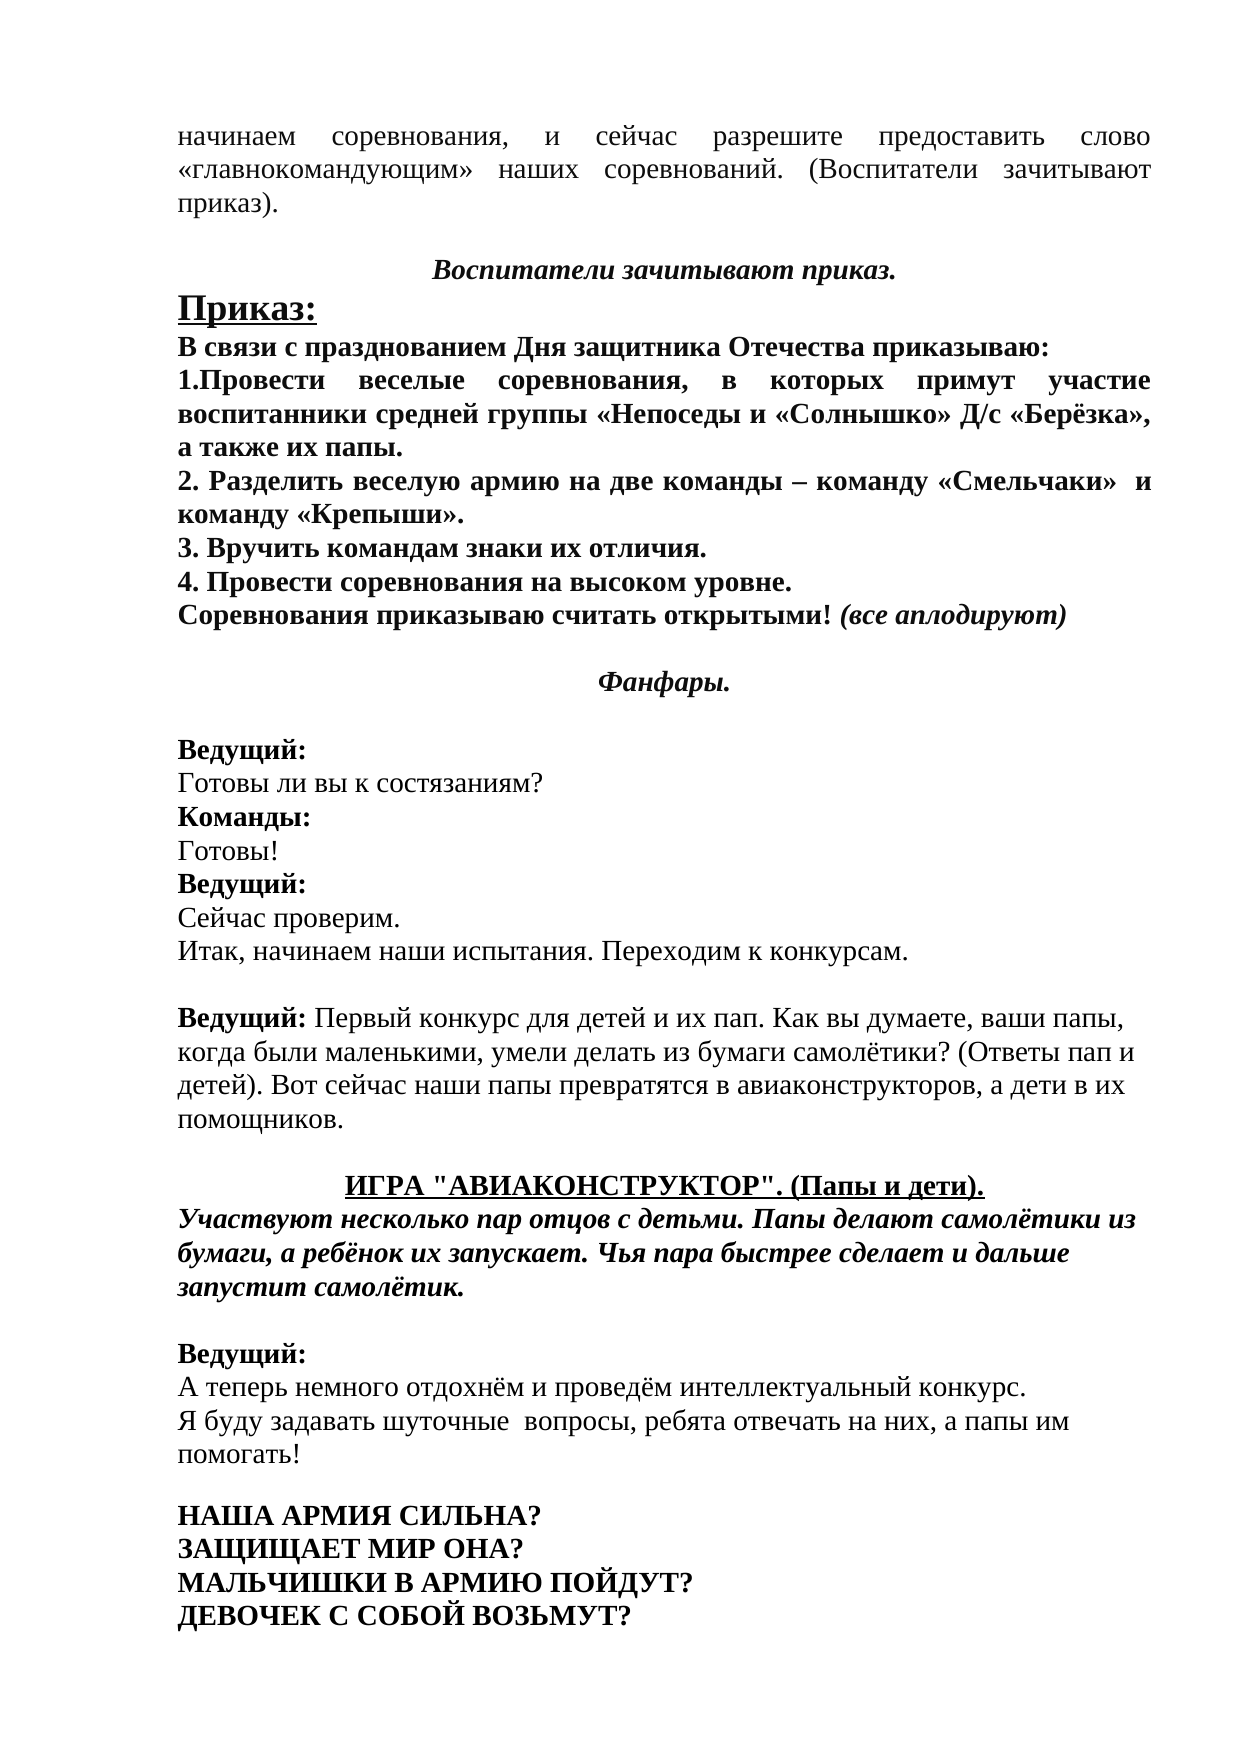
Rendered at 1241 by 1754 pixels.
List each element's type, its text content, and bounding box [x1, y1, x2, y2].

text Готовы ли вы к состязаниям? [177, 766, 1152, 799]
text Приказ: [177, 286, 1152, 329]
text А теперь немного отдохнём и проведём интеллектуальный конкурс. [177, 1369, 1152, 1403]
text ЗАЩИЩАЕТ МИР ОНА? [177, 1531, 1152, 1565]
text Воспитатели зачитывают приказ. [177, 252, 1152, 286]
text Готовы! [177, 833, 1152, 866]
text Ведущий: [177, 1336, 1152, 1369]
text Команды: [177, 799, 1152, 833]
text МАЛЬЧИШКИ В АРМИЮ ПОЙДУТ? [177, 1565, 1152, 1598]
text Фанфары. [177, 664, 1152, 698]
text В связи с празднованием Дня защитника Отечества приказываю: [177, 329, 1152, 362]
text 2. Разделить веселую армию на две команды – команду «Смельчаки» и команду «Крепыши». [177, 463, 1152, 530]
text НАША АРМИЯ СИЛЬНА? [177, 1498, 1152, 1531]
text Я буду задавать шуточные вопросы, ребята отвечать на них, а папы им помогать! [177, 1403, 1152, 1470]
text 3. Вручить командам знаки их отличия. [177, 530, 1152, 564]
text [177, 118, 1152, 219]
text 1.Провести веселые соревнования, в которых примут участие воспитанники средней группы «Непоседы и «Солнышко» Д/с «Берёзка», а также их папы. [177, 362, 1152, 463]
text Итак, начинаем наши испытания. Переходим к конкурсам. [177, 933, 1152, 967]
text ИГРА "АВИАКОНСТРУКТОР". (Папы и дети). [177, 1168, 1152, 1202]
text Ведущий: Первый конкурс для детей и их пап. Как вы думаете, ваши папы, когда были маленькими, умели делать из бумаги самолётики? (Ответы пап и детей). Вот сейчас наши папы превратятся в авиаконструкторов, а дети в их помощников. [177, 1000, 1152, 1134]
text Участвуют несколько пар отцов с детьми. Папы делают самолётики из бумаги, а ребёнок их запускает. Чья пара быстрее сделает и дальше запустит самолётик. [177, 1202, 1152, 1302]
text ДЕВОЧЕК С СОБОЙ ВОЗЬМУТ? [177, 1598, 1152, 1632]
text Ведущий: [177, 732, 1152, 766]
text Сейчас проверим. [177, 900, 1152, 933]
text Ведущий: [177, 866, 1152, 900]
text Соревнования приказываю считать открытыми! (все аплодируют) [177, 597, 1152, 631]
text 4. Провести соревнования на высоком уровне. [177, 564, 1152, 597]
